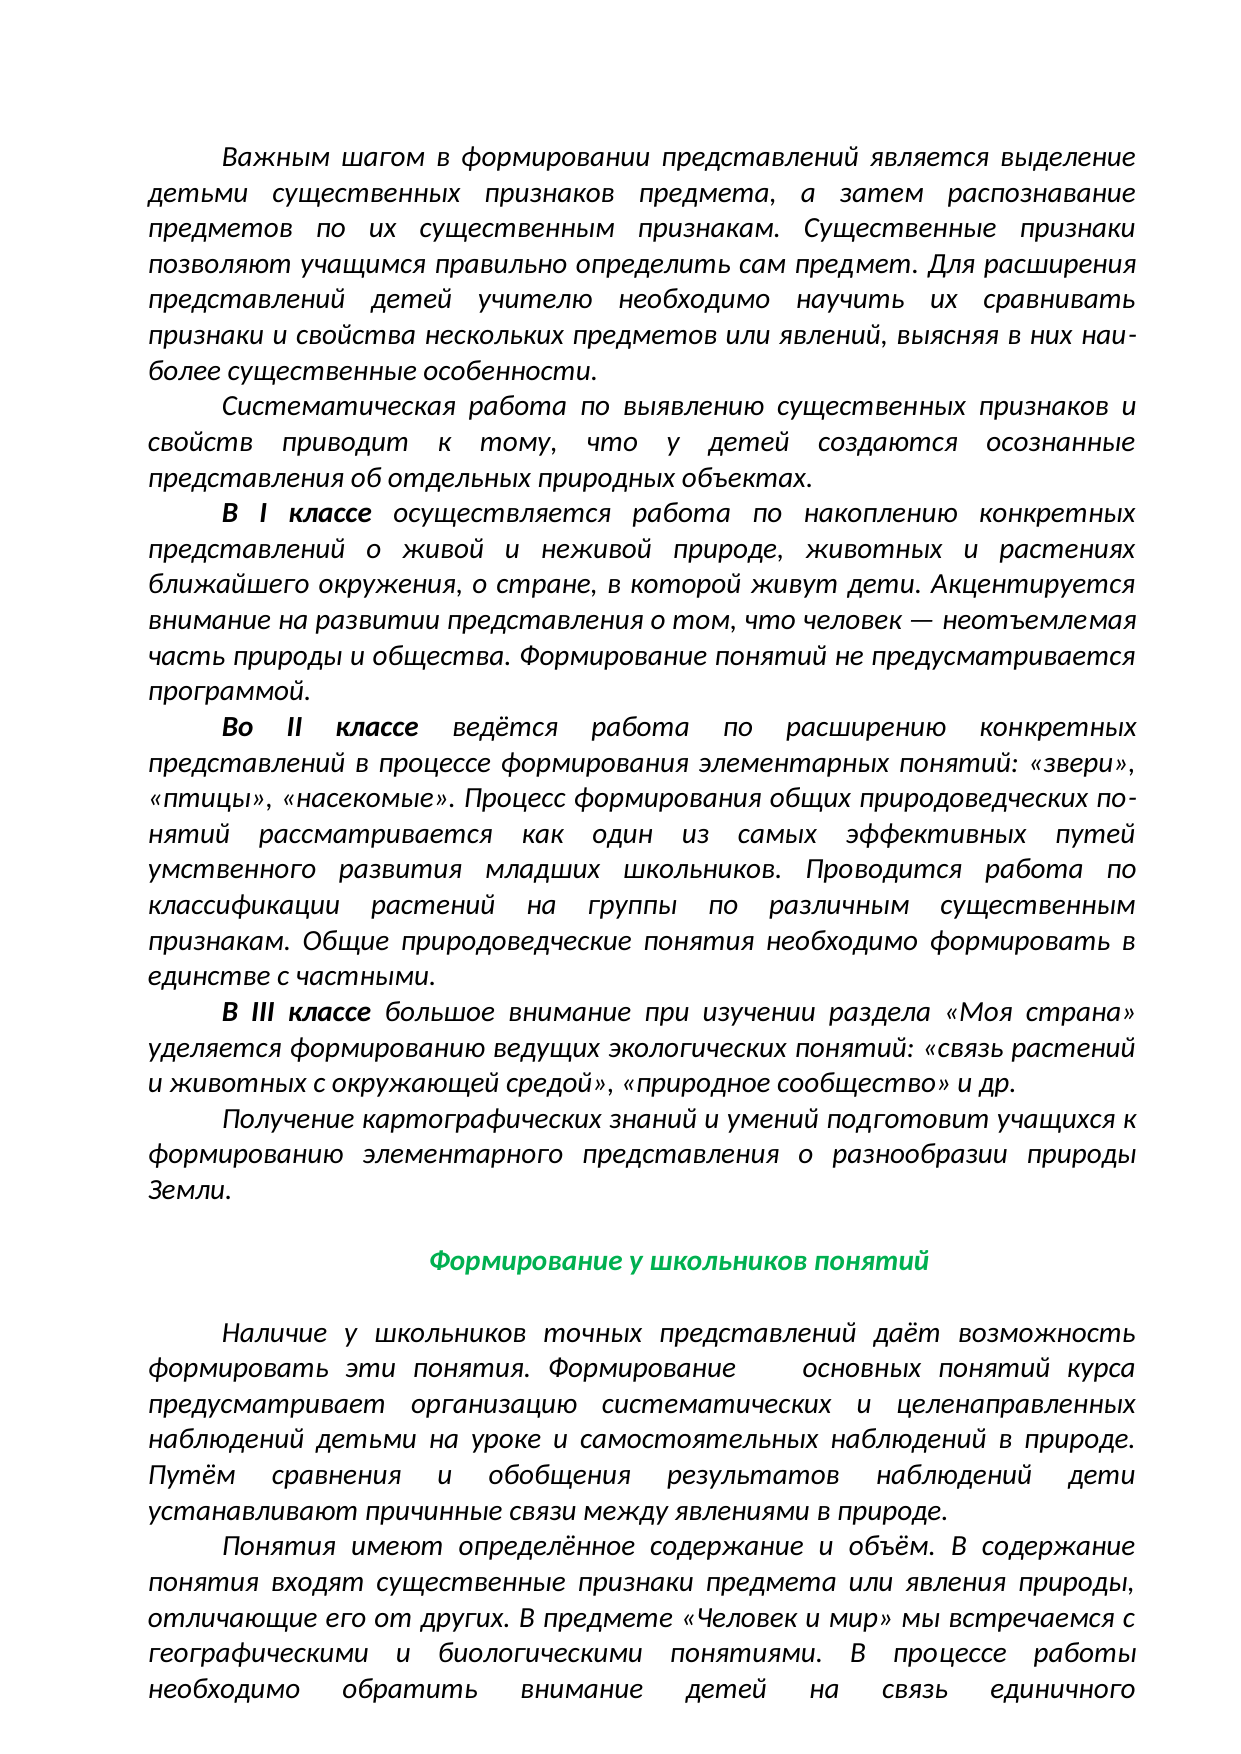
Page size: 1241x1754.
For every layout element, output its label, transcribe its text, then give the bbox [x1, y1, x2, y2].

text В I классе осуществляется работа по накоплению конкретных представлений о живой и неживой природе, животных и растениях ближайшего окружения, о стране, в которой живут дети. Акцентируется внимание на развитии представления о том, что человек — неотъемлемая часть природы и общества. Формирование понятий не предусматривается программой. [148, 494, 1137, 708]
text Наличие у школьников точных представлений даёт возможность формировать эти понятия. Формирование основных понятий курса предусматривает организацию систематических и целенаправленных наблюдений детьми на уроке и самостоятельных наблюдений в природе. Путём сравнения и обобщения результатов наблюдений дети устанавливают причинные связи между явлениями в природе. [148, 1314, 1137, 1527]
text Формирование у школьников понятий [148, 1242, 1137, 1278]
text В III классе большое внимание при изучении раздела «Моя страна» уделяется формированию ведущих экологических понятий: «связь растений и животных с окружающей средой», «природное сообщество» и др. [148, 993, 1137, 1100]
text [148, 1527, 1137, 1706]
text Систематическая работа по выявлению существенных признаков и свойств приводит к тому, что у детей создаются осознанные представления об отдельных природных объектах. [148, 387, 1137, 494]
text Во II классе ведётся работа по расширению конкретных представлений в процессе формирования элементарных понятий: «звери», «птицы», «насекомые». Процесс формирования общих природоведческих понятий рассматривается как один из самых эффективных путей умственного развития младших школьников. Проводится работа по классификации растений на группы по различным существенным признакам. Общие природоведческие понятия необходимо формировать в единстве с частными. [148, 708, 1137, 993]
text Получение картографических знаний и умений подготовит учащихся к формированию элементарного представления о разнообразии природы Земли. [148, 1100, 1137, 1207]
text Важным шагом в формировании представлений является выделение детьми существенных признаков предмета, а затем распознавание предметов по их существенным признакам. Существенные признаки позволяют учащимся правильно определить сам предмет. Для расширения представлений детей учителю необходимо научить их сравнивать признаки и свойства нескольких предметов или явлений, выясняя в них наиболее существенные особенности. [148, 138, 1137, 387]
